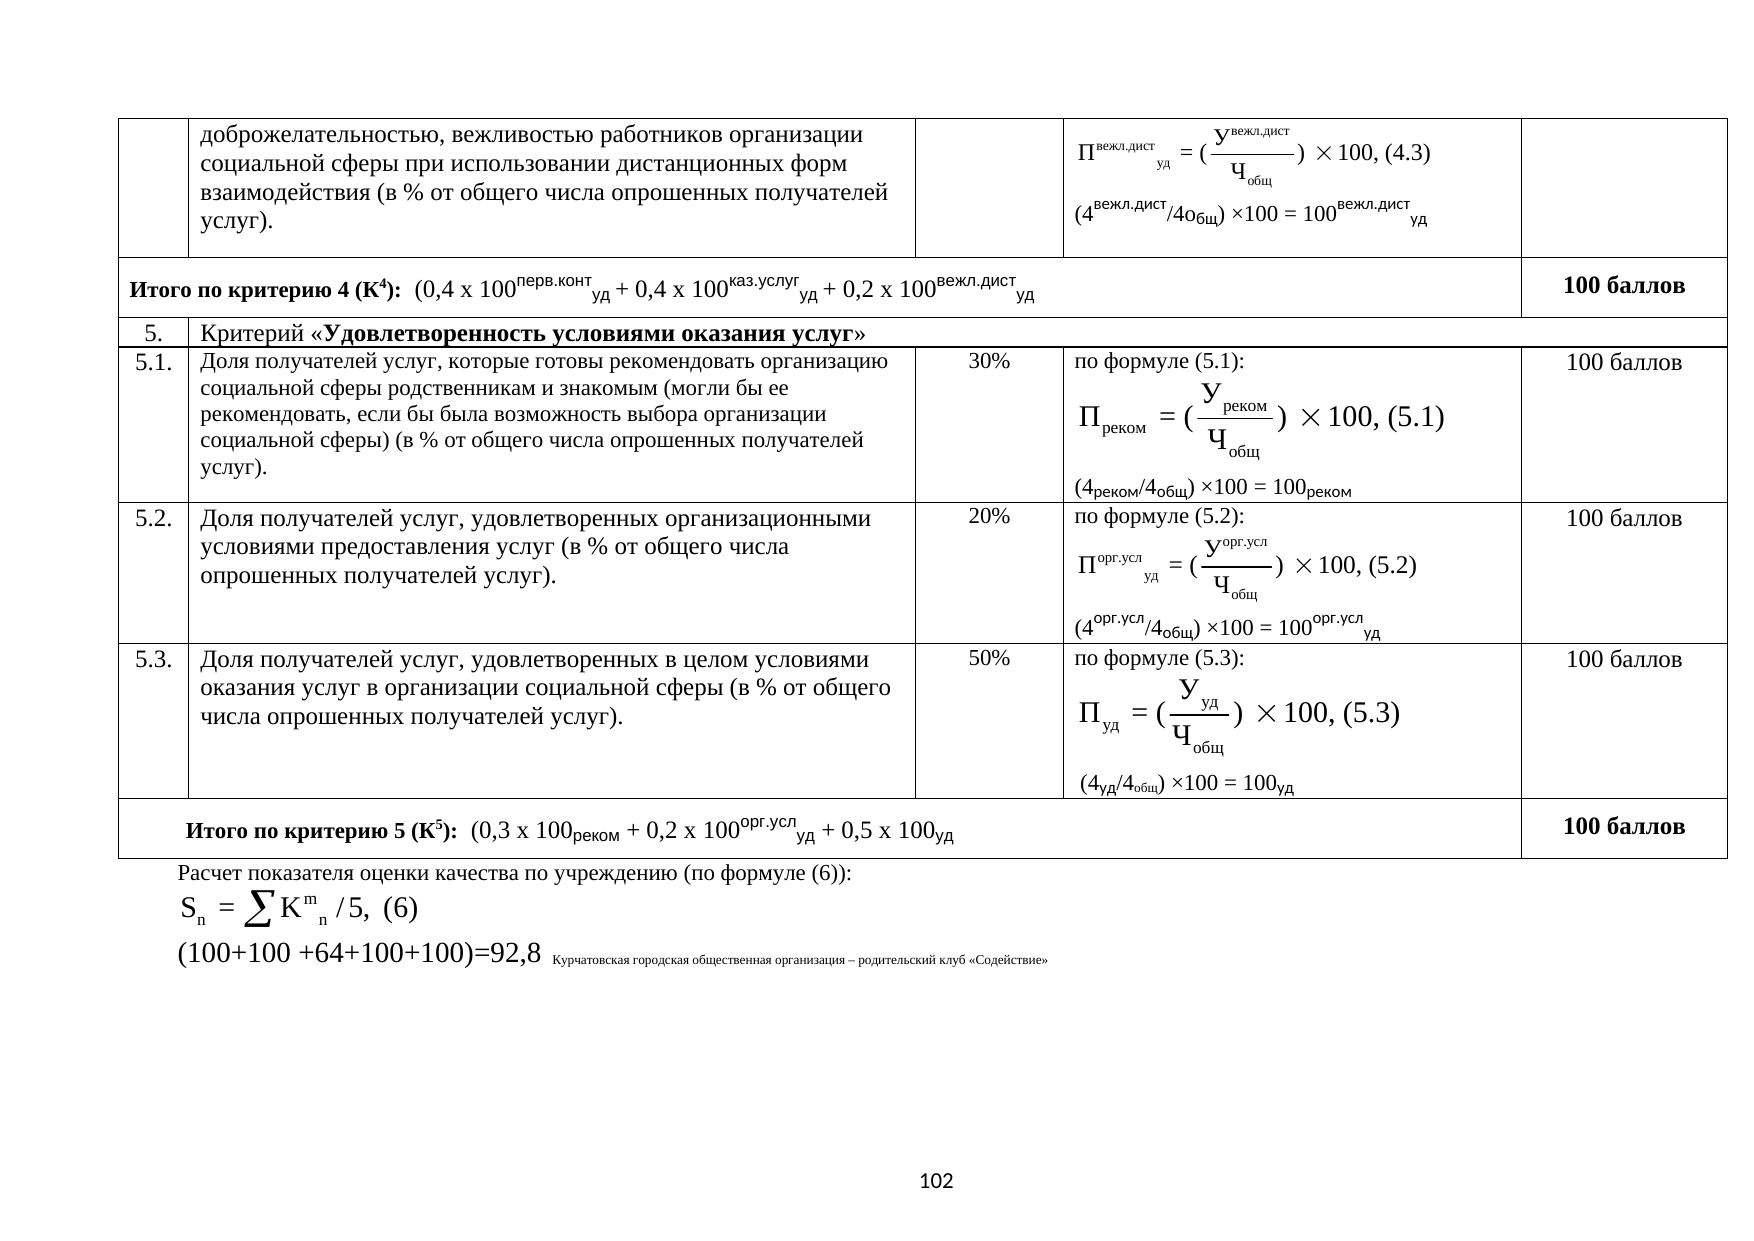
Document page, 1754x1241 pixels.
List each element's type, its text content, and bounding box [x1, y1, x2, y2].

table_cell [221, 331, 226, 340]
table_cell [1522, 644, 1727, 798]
text (100+100 +64+100+100)=92,8 Курчатовская городская общественная организация – родительский клуб «Содействие» [177, 935, 1695, 968]
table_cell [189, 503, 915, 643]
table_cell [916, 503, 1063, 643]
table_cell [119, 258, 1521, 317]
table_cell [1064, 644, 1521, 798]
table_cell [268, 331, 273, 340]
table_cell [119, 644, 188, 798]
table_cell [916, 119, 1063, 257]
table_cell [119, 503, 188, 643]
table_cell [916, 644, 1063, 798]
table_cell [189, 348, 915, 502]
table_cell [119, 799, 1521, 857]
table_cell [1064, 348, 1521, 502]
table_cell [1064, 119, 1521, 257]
text Расчет показателя оценки качества по учреждению (по формуле (6)): [177, 859, 1695, 885]
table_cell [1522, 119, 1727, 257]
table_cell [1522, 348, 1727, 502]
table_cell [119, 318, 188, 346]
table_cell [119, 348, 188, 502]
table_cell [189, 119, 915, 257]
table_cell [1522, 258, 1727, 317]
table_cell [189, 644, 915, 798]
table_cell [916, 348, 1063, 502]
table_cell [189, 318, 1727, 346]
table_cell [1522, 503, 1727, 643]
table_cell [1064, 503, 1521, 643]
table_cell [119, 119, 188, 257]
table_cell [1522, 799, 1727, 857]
